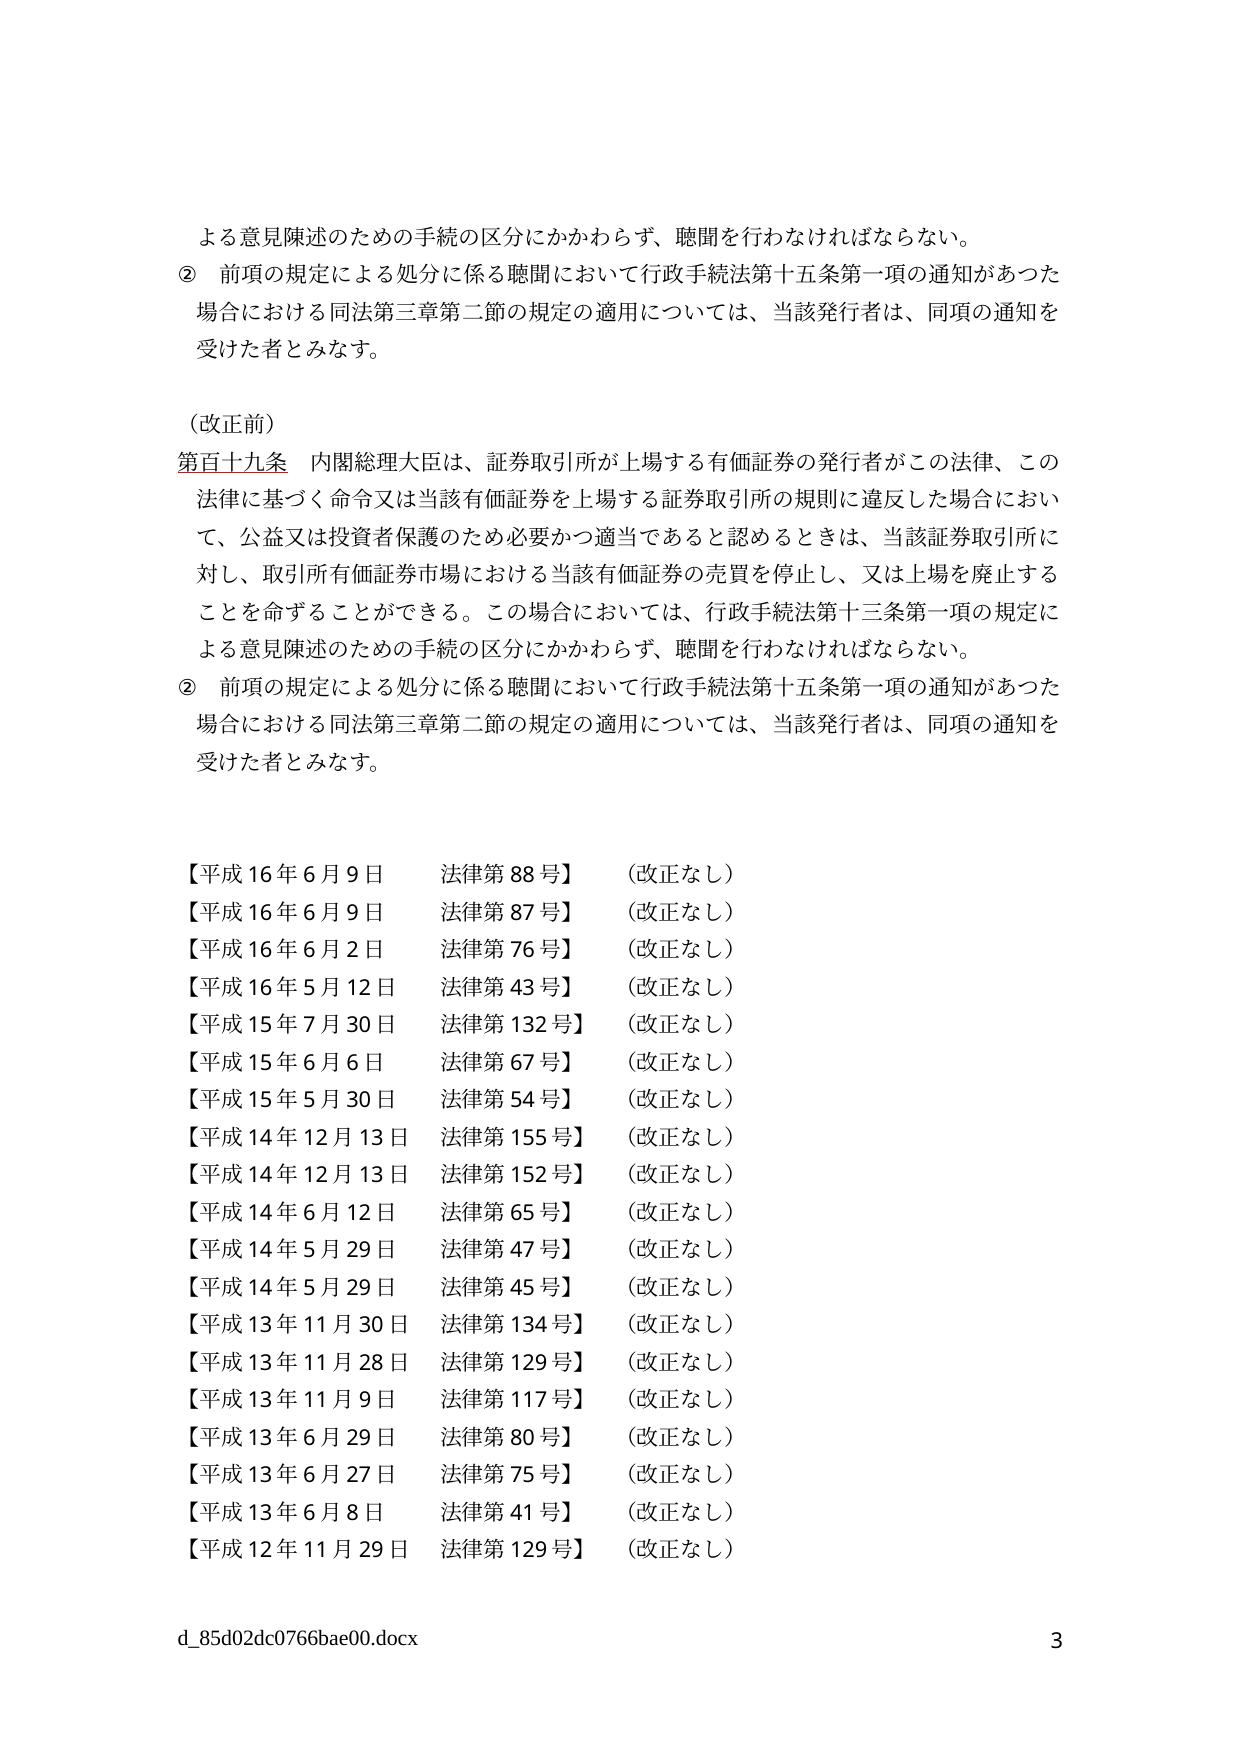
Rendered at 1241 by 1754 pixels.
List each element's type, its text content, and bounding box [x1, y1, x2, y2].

text 【平成16年6月2日 法律第76号】 （改正なし） [177, 929, 1063, 967]
text 【平成16年5月12日 法律第43号】 （改正なし） [177, 967, 1063, 1004]
text 【平成15年7月30日 法律第132号】 （改正なし） [177, 1004, 1063, 1042]
text 【平成12年11月29日 法律第129号】 （改正なし） [177, 1529, 1063, 1567]
text （改正前） [177, 404, 1063, 442]
text ② 前項の規定による処分に係る聴聞において行政手続法第十五条第一項の通知があつた場合における同法第三章第二節の規定の適用については、当該発行者は、同項の通知を受けた者とみなす。 [177, 667, 1063, 779]
text 【平成16年6月9日 法律第88号】 （改正なし） [177, 854, 1063, 892]
text 【平成15年6月6日 法律第67号】 （改正なし） [177, 1042, 1063, 1079]
text 【平成13年6月29日 法律第80号】 （改正なし） [177, 1417, 1063, 1454]
text 【平成14年5月29日 法律第45号】 （改正なし） [177, 1267, 1063, 1304]
text 【平成13年11月9日 法律第117号】 （改正なし） [177, 1379, 1063, 1417]
text 【平成13年11月30日 法律第134号】 （改正なし） [177, 1304, 1063, 1342]
text 第百十九条 内閣総理大臣は、証券取引所が上場する有価証券の発行者がこの法律、この法律に基づく命令又は当該有価証券を上場する証券取引所の規則に違反した場合において、公益又は投資者保護のため必要かつ適当であると認めるときは、当該証券取引所に対し、取引所有価証券市場における当該有価証券の売買を停止し、又は上場を廃止することを命ずることができる。この場合においては、行政手続法第十三条第一項の規定による意見陳述のための手続の区分にかかわらず、聴聞を行わなければならない。 [177, 442, 1063, 667]
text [177, 217, 1063, 254]
text 【平成13年6月27日 法律第75号】 （改正なし） [177, 1454, 1063, 1492]
text 【平成15年5月30日 法律第54号】 （改正なし） [177, 1079, 1063, 1117]
text 【平成13年6月8日 法律第41号】 （改正なし） [177, 1492, 1063, 1529]
text 【平成14年12月13日 法律第152号】 （改正なし） [177, 1154, 1063, 1192]
text ② 前項の規定による処分に係る聴聞において行政手続法第十五条第一項の通知があつた場合における同法第三章第二節の規定の適用については、当該発行者は、同項の通知を受けた者とみなす。 [177, 254, 1063, 367]
text 【平成14年6月12日 法律第65号】 （改正なし） [177, 1192, 1063, 1229]
text 【平成14年5月29日 法律第47号】 （改正なし） [177, 1229, 1063, 1267]
text 【平成16年6月9日 法律第87号】 （改正なし） [177, 892, 1063, 929]
text 【平成14年12月13日 法律第155号】 （改正なし） [177, 1117, 1063, 1154]
text 【平成13年11月28日 法律第129号】 （改正なし） [177, 1342, 1063, 1379]
